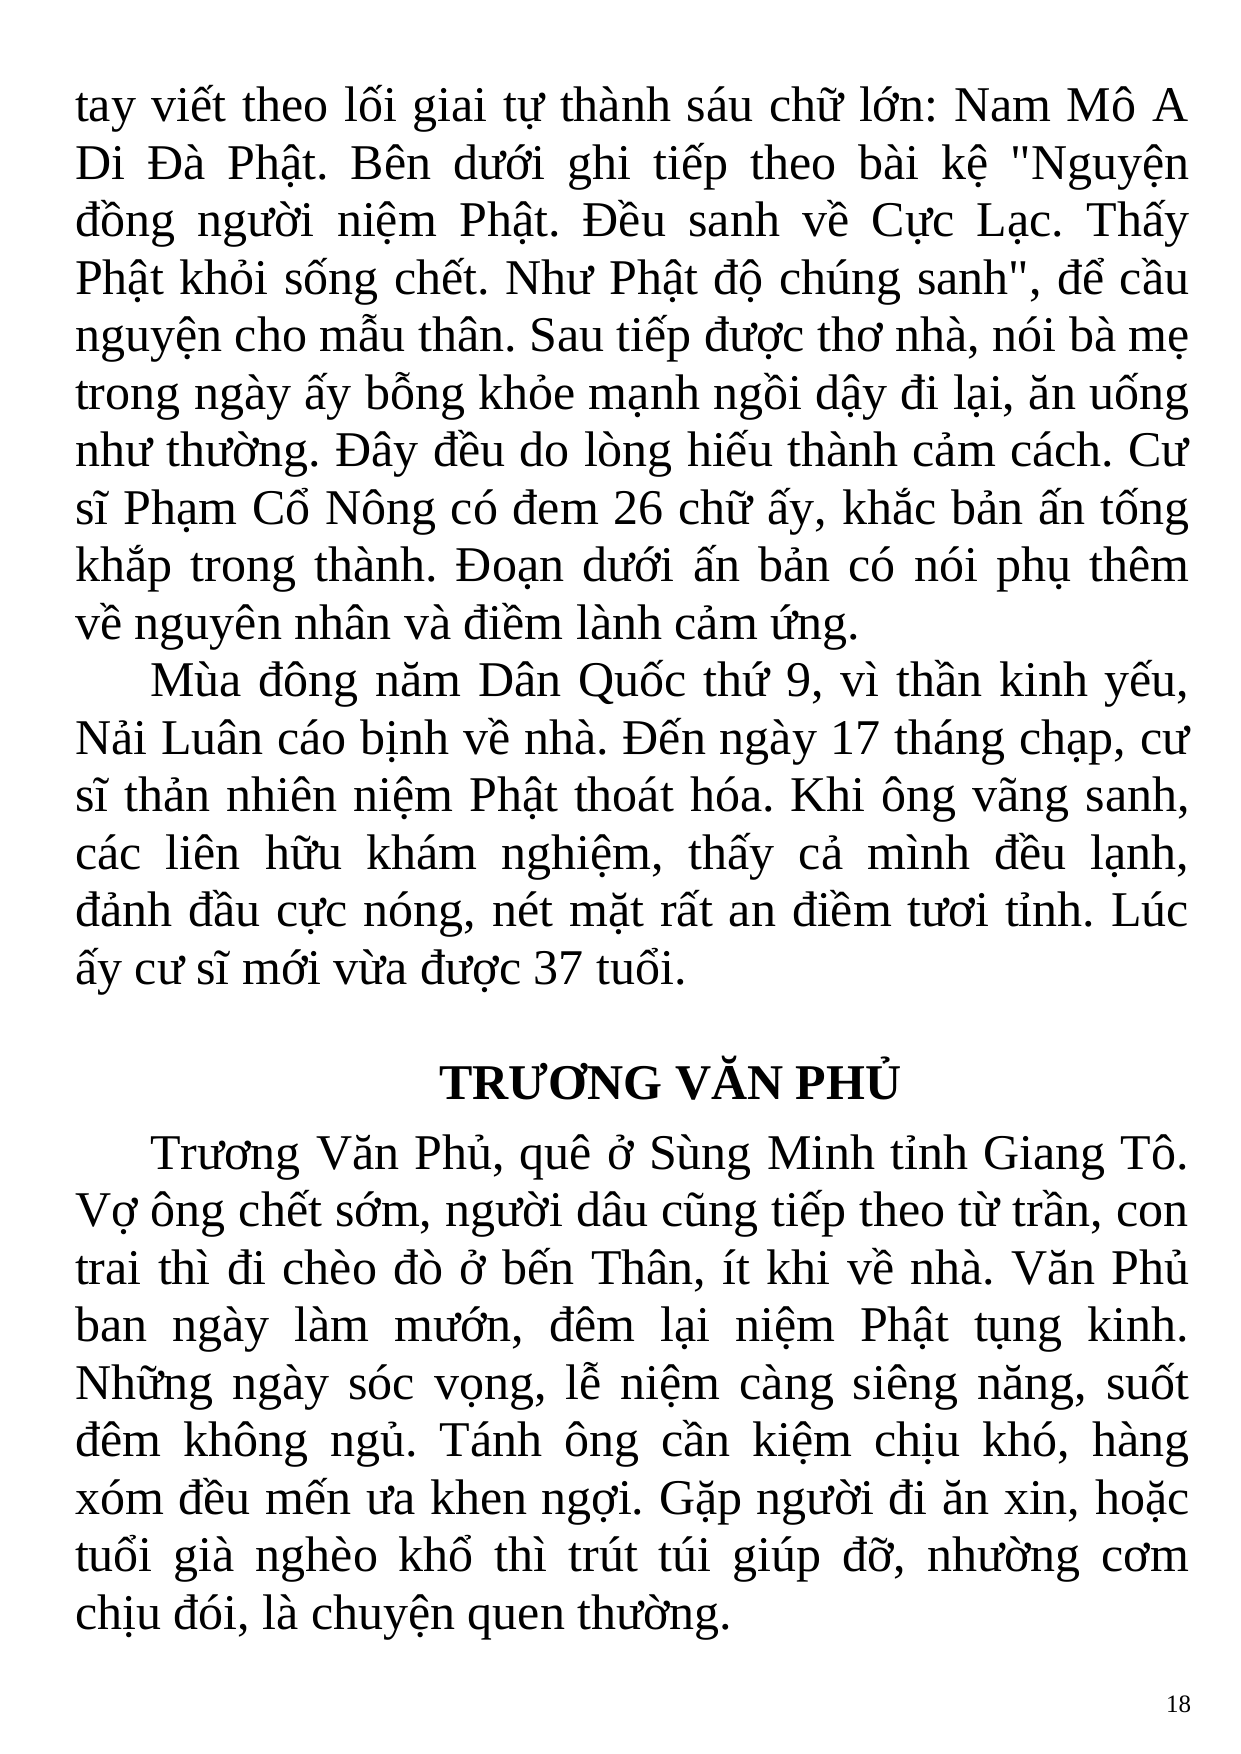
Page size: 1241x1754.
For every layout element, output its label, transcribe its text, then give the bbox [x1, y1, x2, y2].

text Mùa đông năm Dân Quốc thứ 9, vì thần kinh yếu, Nải Luân cáo bịnh về nhà. Đến ngày 17 tháng chạp, cư sĩ thản nhiên niệm Phật thoát hóa. Khi ông vãng sanh, các liên hữu khám nghiệm, thấy cả mình đều lạnh, đảnh đầu cực nóng, nét mặt rất an điềm tươi tỉnh. Lúc ấy cư sĩ mới vừa được 37 tuổi. [75, 650, 1191, 995]
text TRƯƠNG VĂN PHỦ [75, 1052, 1191, 1110]
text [75, 75, 1191, 650]
text Trương Văn Phủ, quê ở Sùng Minh tỉnh Giang Tô. Vợ ông chết sớm, người dâu cũng tiếp theo từ trần, con trai thì đi chèo đò ở bến Thân, ít khi về nhà. Văn Phủ ban ngày làm mướn, đêm lại niệm Phật tụng kinh. Những ngày sóc vọng, lễ niệm càng siêng năng, suốt đêm không ngủ. Tánh ông cần kiệm chịu khó, hàng xóm đều mến ưa khen ngợi. Gặp người đi ăn xin, hoặc tuổi già nghèo khổ thì trút túi giúp đỡ, nhường cơm chịu đói, là chuyện quen thường. [75, 1122, 1191, 1640]
